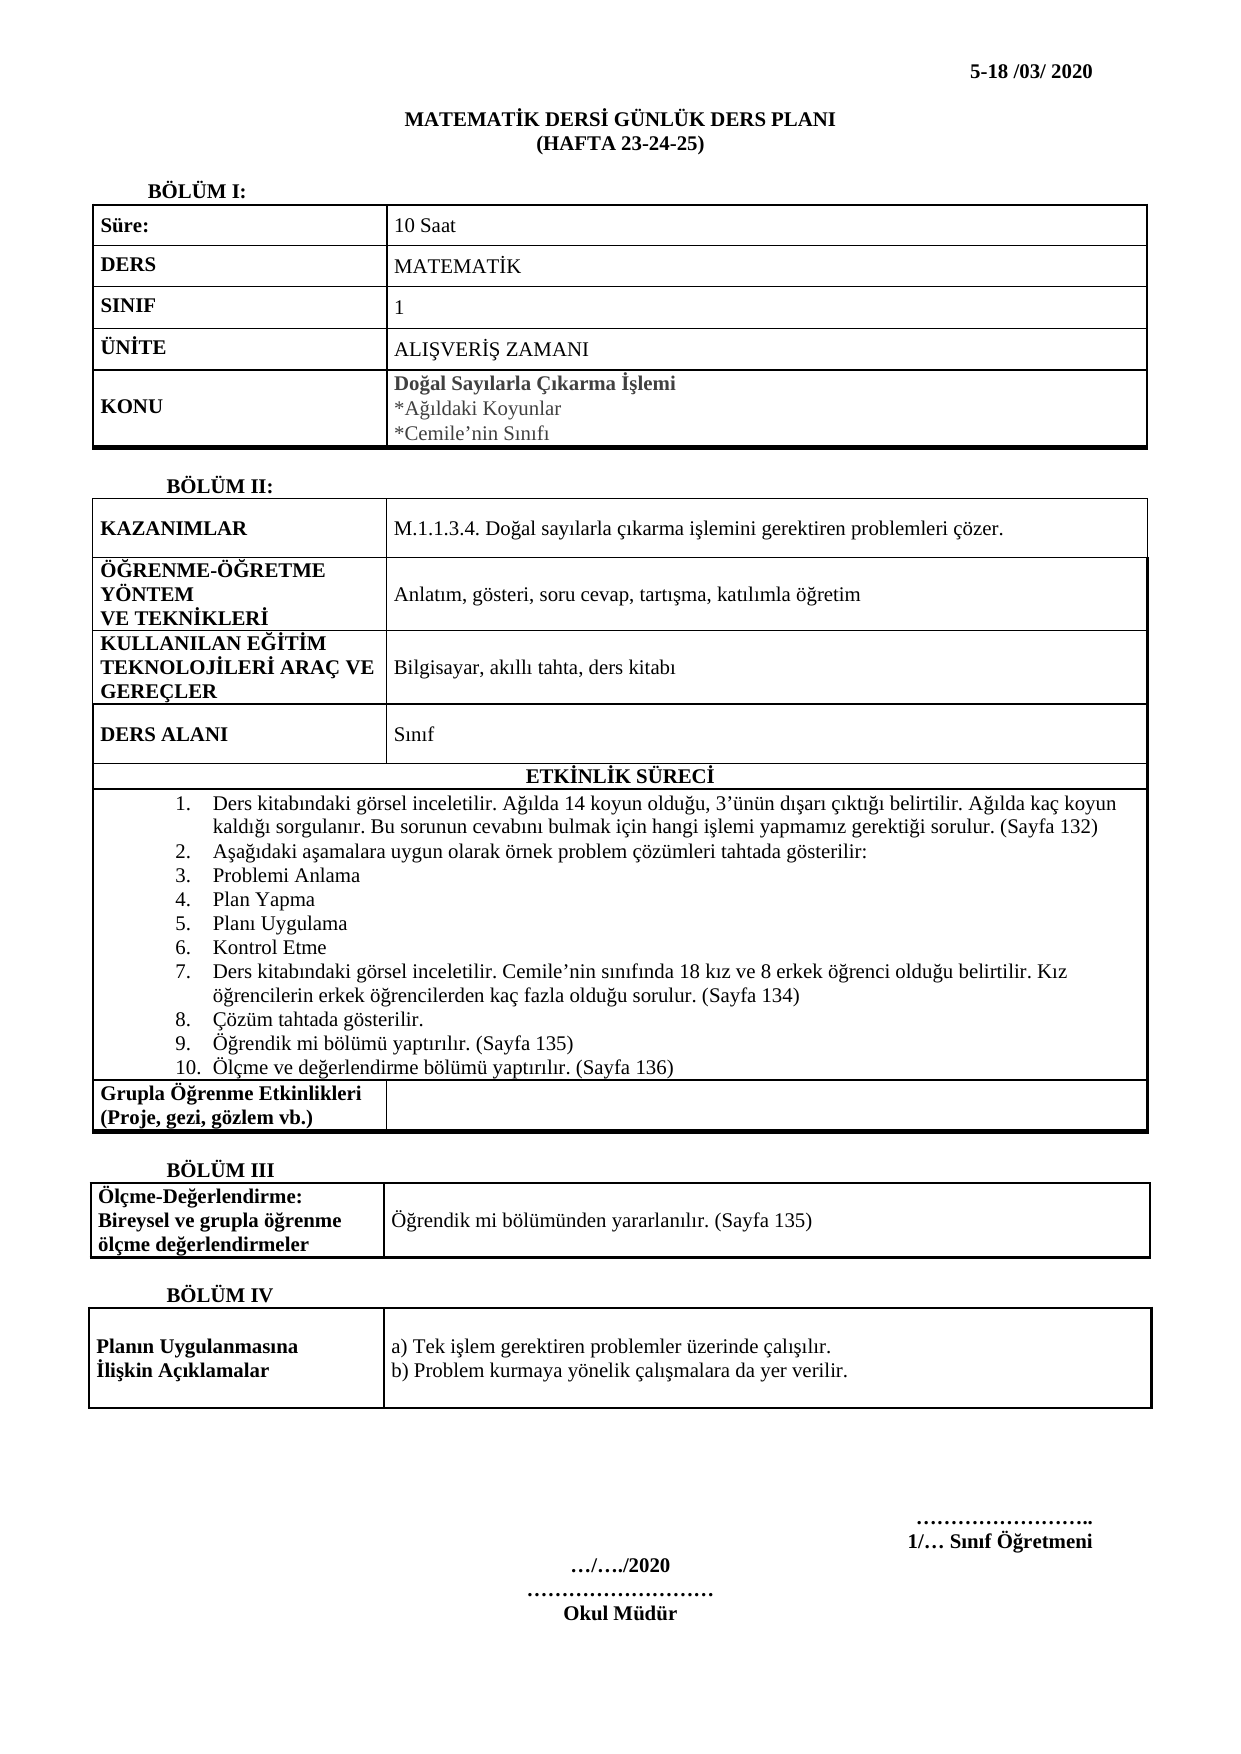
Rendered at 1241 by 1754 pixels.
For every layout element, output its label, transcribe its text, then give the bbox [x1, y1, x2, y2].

table_header M.1.1.3.4. Doğal sayılarla çıkarma işlemini gerektiren problemleri çözer. [387, 499, 1147, 557]
table_cell Bilgisayar, akıllı tahta, ders kitabı [387, 631, 1146, 703]
table_header 10 Saat [388, 206, 1146, 245]
text MATEMATİK DERSİ GÜNLÜK DERS PLANI [148, 107, 1092, 131]
text BÖLÜM I: [148, 179, 1092, 203]
table_cell Ders kitabındaki görsel inceletilir. Ağılda 14 koyun olduğu, 3’ünün dışarı çıktığı belirtilir. Ağılda kaç koyun kaldığı sorgulanır. Bu sorunun cevabını bulmak için hangi işlemi yapmamız gerektiği sorulur. (Sayfa 132) Aşağıdaki aşamalara uygun olarak örnek problem çözümleri tahtada gösterilir: Problemi Anlama Plan Yapma Planı Uygulama Kontrol Etme Ders kitabındaki görsel inceletilir. Cemile’nin sınıfında 18 kız ve 8 erkek öğrenci olduğu belirtilir. Kız öğrencilerin erkek öğrencilerden kaç fazla olduğu sorulur. (Sayfa 134) Çözüm tahtada gösterilir. Öğrendik mi bölümü yaptırılır. (Sayfa 135) Ölçme ve değerlendirme bölümü yaptırılır. (Sayfa 136) [94, 790, 1146, 1079]
table_cell KULLANILAN EĞİTİM TEKNOLOJİLERİ ARAÇ VE GEREÇLER [93, 631, 386, 703]
table_header Planın Uygulanmasına İlişkin Açıklamalar [90, 1309, 383, 1407]
table_cell Sınıf [387, 705, 1146, 763]
table_cell Doğal Sayılarla Çıkarma İşlemi *Ağıldaki Koyunlar *Cemile’nin Sınıfı [388, 371, 1146, 445]
text Okul Müdür [148, 1601, 1092, 1625]
table_cell Anlatım, gösteri, soru cevap, tartışma, katılımla öğretim [387, 558, 1146, 630]
text …………………….. [148, 1505, 1092, 1529]
table_cell ÖĞRENME-ÖĞRETME YÖNTEM VE TEKNİKLERİ [93, 558, 386, 630]
table_header Ölçme-Değerlendirme: Bireysel ve grupla öğrenme ölçme değerlendirmeler [92, 1184, 383, 1256]
table_cell SINIF [94, 287, 386, 327]
table_cell 1 [388, 287, 1146, 327]
subtitle BÖLÜM III [148, 1158, 1092, 1182]
text …/…./2020 [148, 1553, 1092, 1577]
table_header Süre: [94, 206, 386, 245]
table_cell DERS [94, 246, 386, 286]
table_cell KONU [94, 371, 386, 445]
text 1/… Sınıf Öğretmeni [148, 1529, 1092, 1553]
table_header Öğrendik mi bölümünden yararlanılır. (Sayfa 135) [385, 1184, 1149, 1256]
table_cell ETKİNLİK SÜRECİ [94, 764, 1146, 788]
table_cell Grupla Öğrenme Etkinlikleri (Proje, gezi, gözlem vb.) [94, 1081, 386, 1129]
text BÖLÜM II: [148, 474, 1092, 498]
table_cell [387, 1081, 1146, 1129]
table_cell DERS ALANI [94, 705, 386, 763]
table_cell MATEMATİK [388, 246, 1146, 286]
text (HAFTA 23-24-25) [148, 131, 1092, 155]
subtitle BÖLÜM IV [148, 1283, 1092, 1307]
table_cell ÜNİTE [94, 329, 386, 369]
table_header KAZANIMLAR [93, 499, 386, 557]
table_header a) Tek işlem gerektiren problemler üzerinde çalışılır. b) Problem kurmaya yönelik çalışmalara da yer verilir. [385, 1309, 1150, 1407]
table_cell ALIŞVERİŞ ZAMANI [388, 329, 1146, 369]
text 5-18 /03/ 2020 [148, 59, 1092, 83]
text ……………………… [148, 1577, 1092, 1601]
